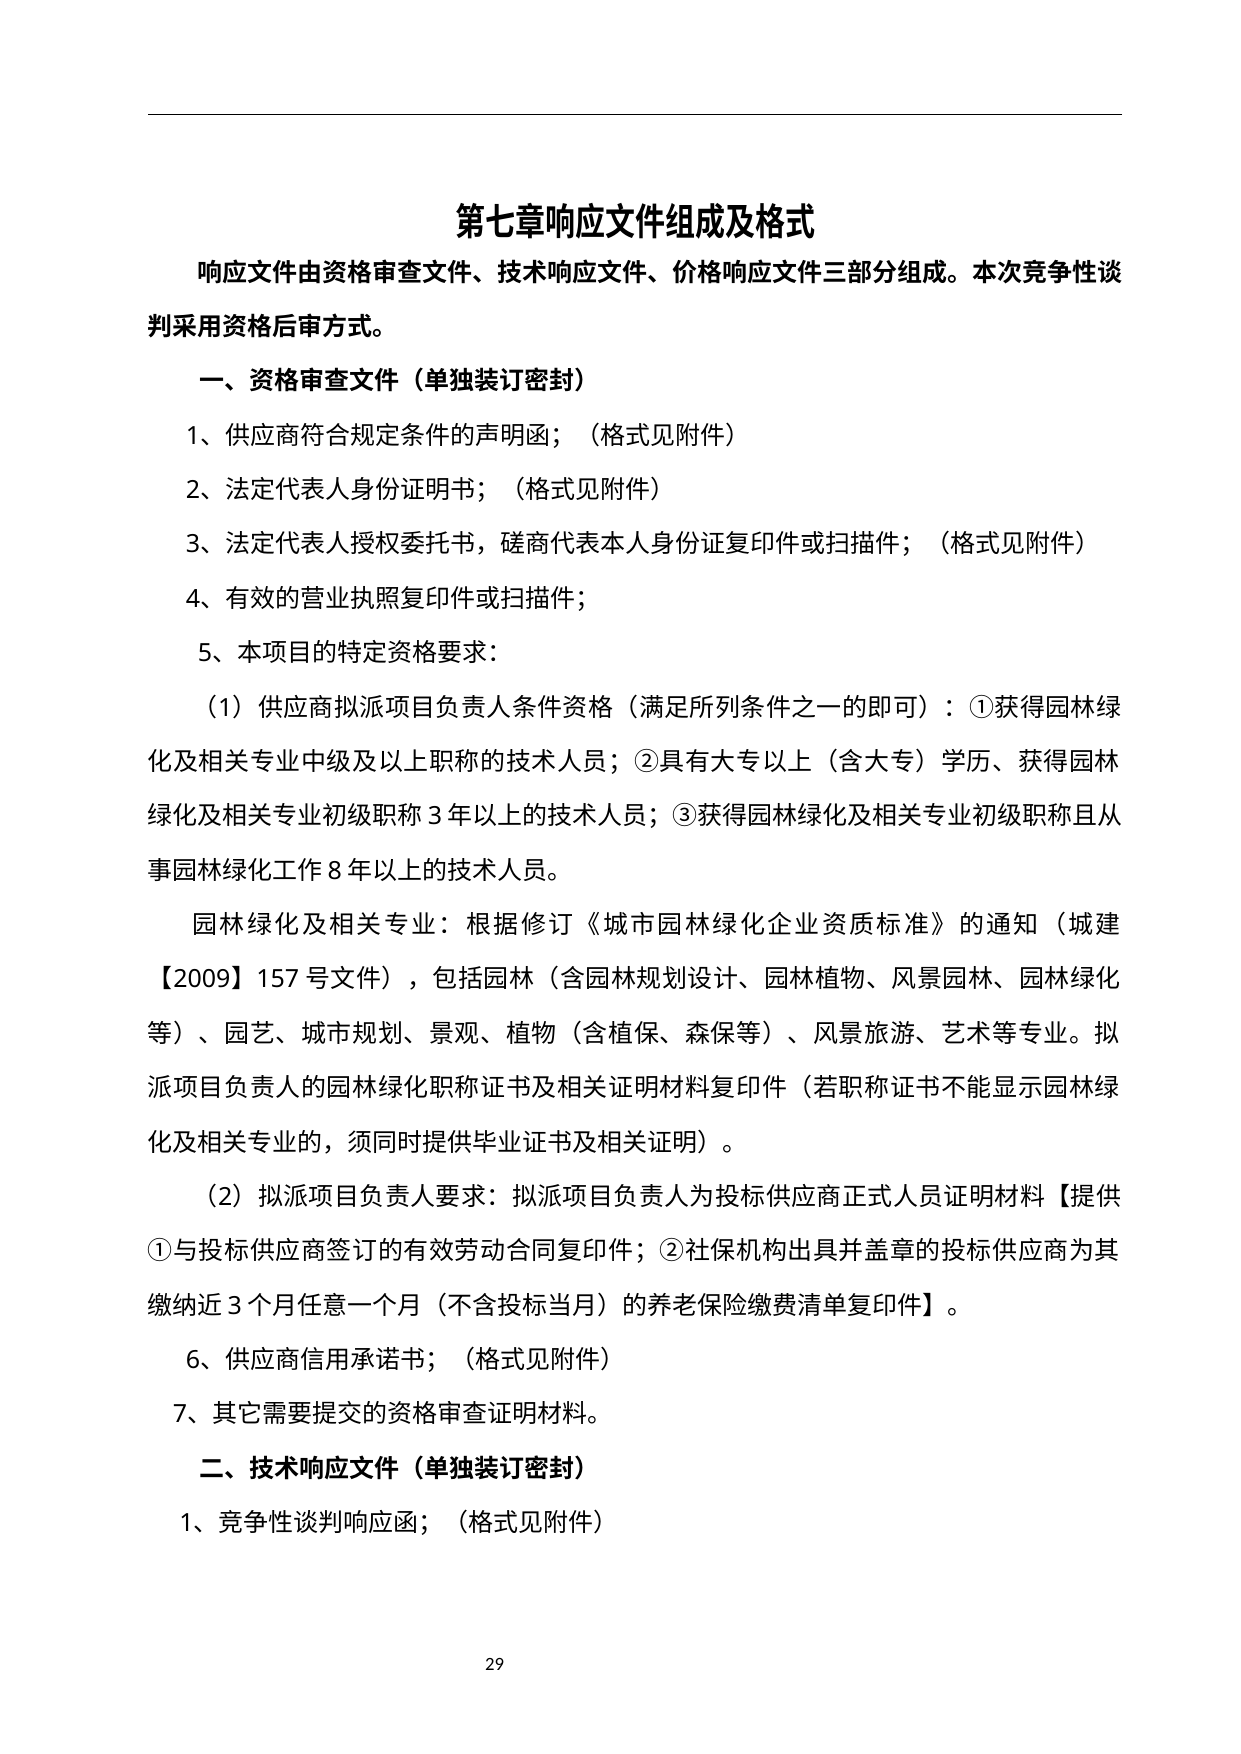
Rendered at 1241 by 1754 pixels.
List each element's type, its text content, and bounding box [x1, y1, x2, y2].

text 1、供应商符合规定条件的声明函；（格式见附件） [148, 415, 1122, 451]
text 一、资格审查文件（单独装订密封） [148, 361, 1122, 397]
text 6、供应商信用承诺书；（格式见附件） [148, 1339, 1122, 1376]
text 第七章响应文件组成及格式 [148, 187, 1122, 252]
text 园林绿化及相关专业：根据修订《城市园林绿化企业资质标准》的通知（城建【2009】157号文件），包括园林（含园林规划设计、园林植物、风景园林、园林绿化等）、园艺、城市规划、景观、植物（含植保、森保等）、风景旅游、艺术等专业。拟派项目负责人的园林绿化职称证书及相关证明材料复印件（若职称证书不能显示园林绿化及相关专业的，须同时提供毕业证书及相关证明）。 [147, 904, 1122, 1158]
text 3、法定代表人授权委托书，磋商代表本人身份证复印件或扫描件；（格式见附件） [148, 524, 1122, 560]
text （2）拟派项目负责人要求：拟派项目负责人为投标供应商正式人员证明材料【提供①与投标供应商签订的有效劳动合同复印件；②社保机构出具并盖章的投标供应商为其缴纳近3个月任意一个月（不含投标当月）的养老保险缴费清单复印件】。 [147, 1176, 1122, 1321]
text 响应文件由资格审查文件、技术响应文件、价格响应文件三部分组成。本次竞争性谈判采用资格后审方式。 [148, 252, 1122, 343]
text 1、竞争性谈判响应函；（格式见附件） [148, 1503, 1122, 1539]
text 二、技术响应文件（单独装订密封） [148, 1448, 1122, 1484]
text 4、有效的营业执照复印件或扫描件； [148, 578, 1122, 614]
text 7、其它需要提交的资格审查证明材料。 [148, 1394, 1122, 1430]
text 2、法定代表人身份证明书；（格式见附件） [148, 469, 1122, 506]
text （1）供应商拟派项目负责人条件资格（满足所列条件之一的即可）：①获得园林绿化及相关专业中级及以上职称的技术人员；②具有大专以上（含大专）学历、获得园林绿化及相关专业初级职称3年以上的技术人员；③获得园林绿化及相关专业初级职称且从事园林绿化工作8年以上的技术人员。 [147, 687, 1122, 886]
text 5、本项目的特定资格要求： [148, 633, 1122, 669]
